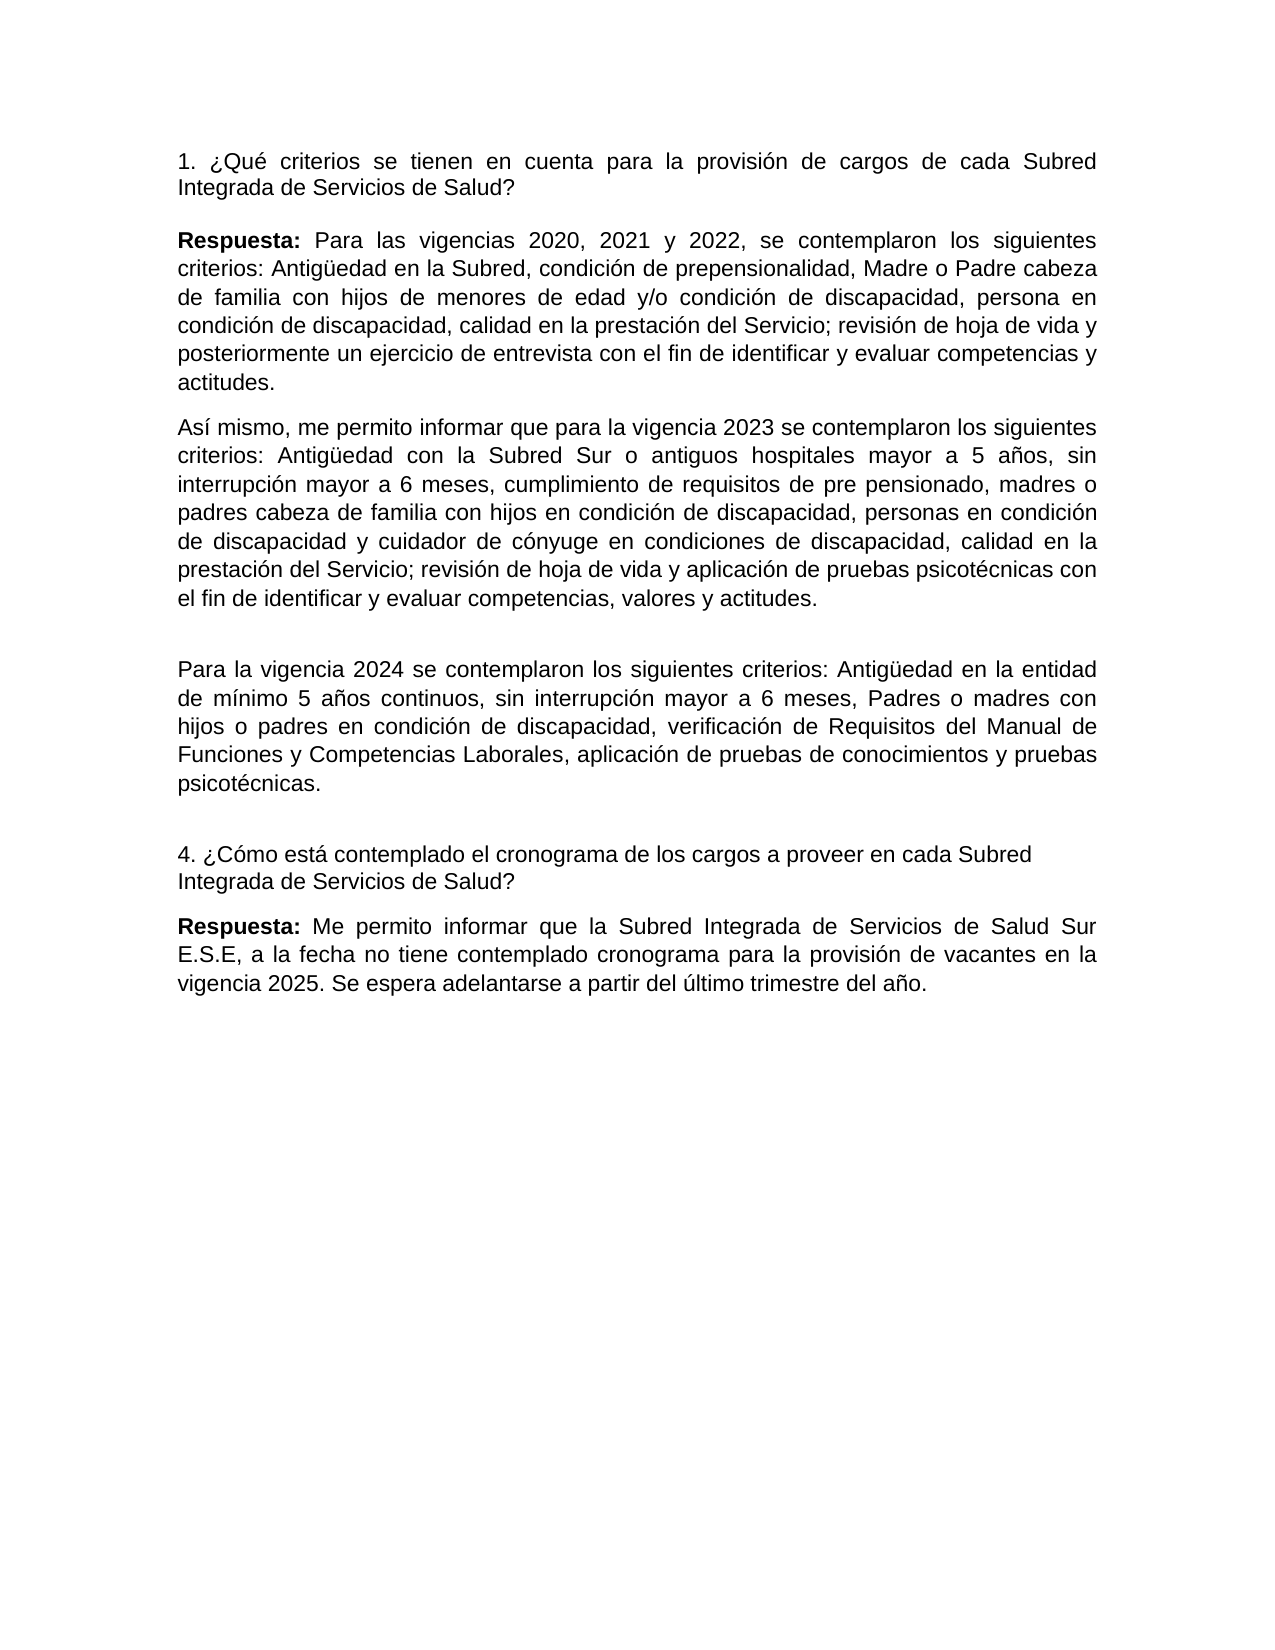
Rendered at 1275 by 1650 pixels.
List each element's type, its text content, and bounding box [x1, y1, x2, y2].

text Respuesta: Para las vigencias 2020, 2021 y 2022, se contemplaron los siguientes criterios: Antigüedad en la Subred, condición de prepensionalidad, Madre o Padre cabeza de familia con hijos de menores de edad y/o condición de discapacidad, persona en condición de discapacidad, calidad en la prestación del Servicio; revisión de hoja de vida y posteriormente un ejercicio de entrevista con el fin de identificar y evaluar competencias y actitudes. [177, 227, 1098, 395]
text Para la vigencia 2024 se contemplaron los siguientes criterios: Antigüedad en la entidad de mínimo 5 años continuos, sin interrupción mayor a 6 meses, Padres o madres con hijos o padres en condición de discapacidad, verificación de Requisitos del Manual de Funciones y Competencias Laborales, aplicación de pruebas de conocimientos y pruebas psicotécnicas. [177, 656, 1098, 796]
text Así mismo, me permito informar que para la vigencia 2023 se contemplaron los siguientes criterios: Antigüedad con la Subred Sur o antiguos hospitales mayor a 5 años, sin interrupción mayor a 6 meses, cumplimiento de requisitos de pre pensionado, madres o padres cabeza de familia con hijos en condición de discapacidad, personas en condición de discapacidad y cuidador de cónyuge en condiciones de discapacidad, calidad en la prestación del Servicio; revisión de hoja de vida y aplicación de pruebas psicotécnicas con el fin de identificar y evaluar competencias, valores y actitudes. [177, 414, 1098, 611]
text 4. ¿Cómo está contemplado el cronograma de los cargos a proveer en cada Subred [177, 841, 1098, 868]
text Integrada de Servicios de Salud? [177, 868, 1098, 894]
text 1. ¿Qué criterios se tienen en cuenta para la provisión de cargos de cada Subred Integrada de Servicios de Salud? [177, 148, 1098, 200]
text Respuesta: Me permito informar que la Subred Integrada de Servicios de Salud Sur E.S.E, a la fecha no tiene contemplado cronograma para la provisión de vacantes en la vigencia 2025. Se espera adelantarse a partir del último trimestre del año. [177, 913, 1098, 996]
